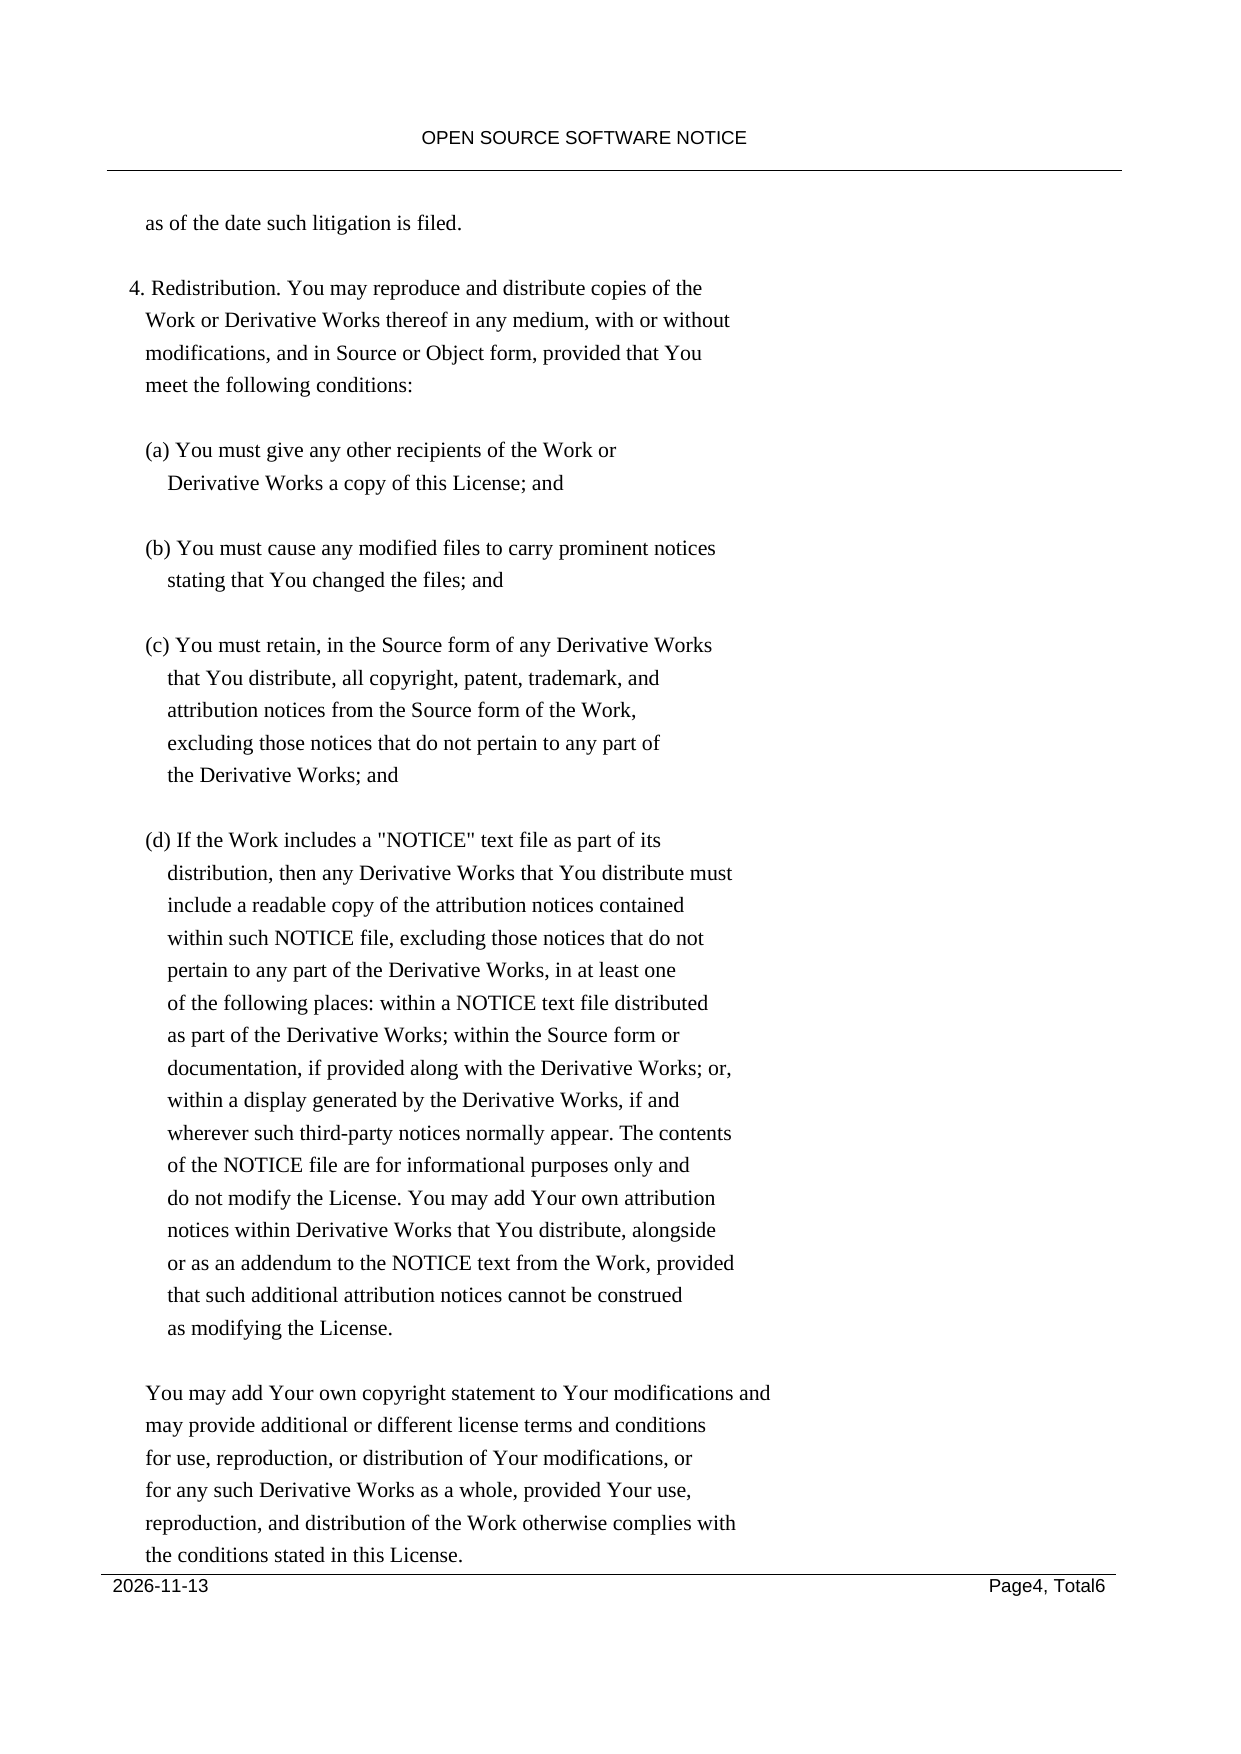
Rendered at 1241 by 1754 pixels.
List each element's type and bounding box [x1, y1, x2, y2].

text [112, 206, 1128, 1571]
